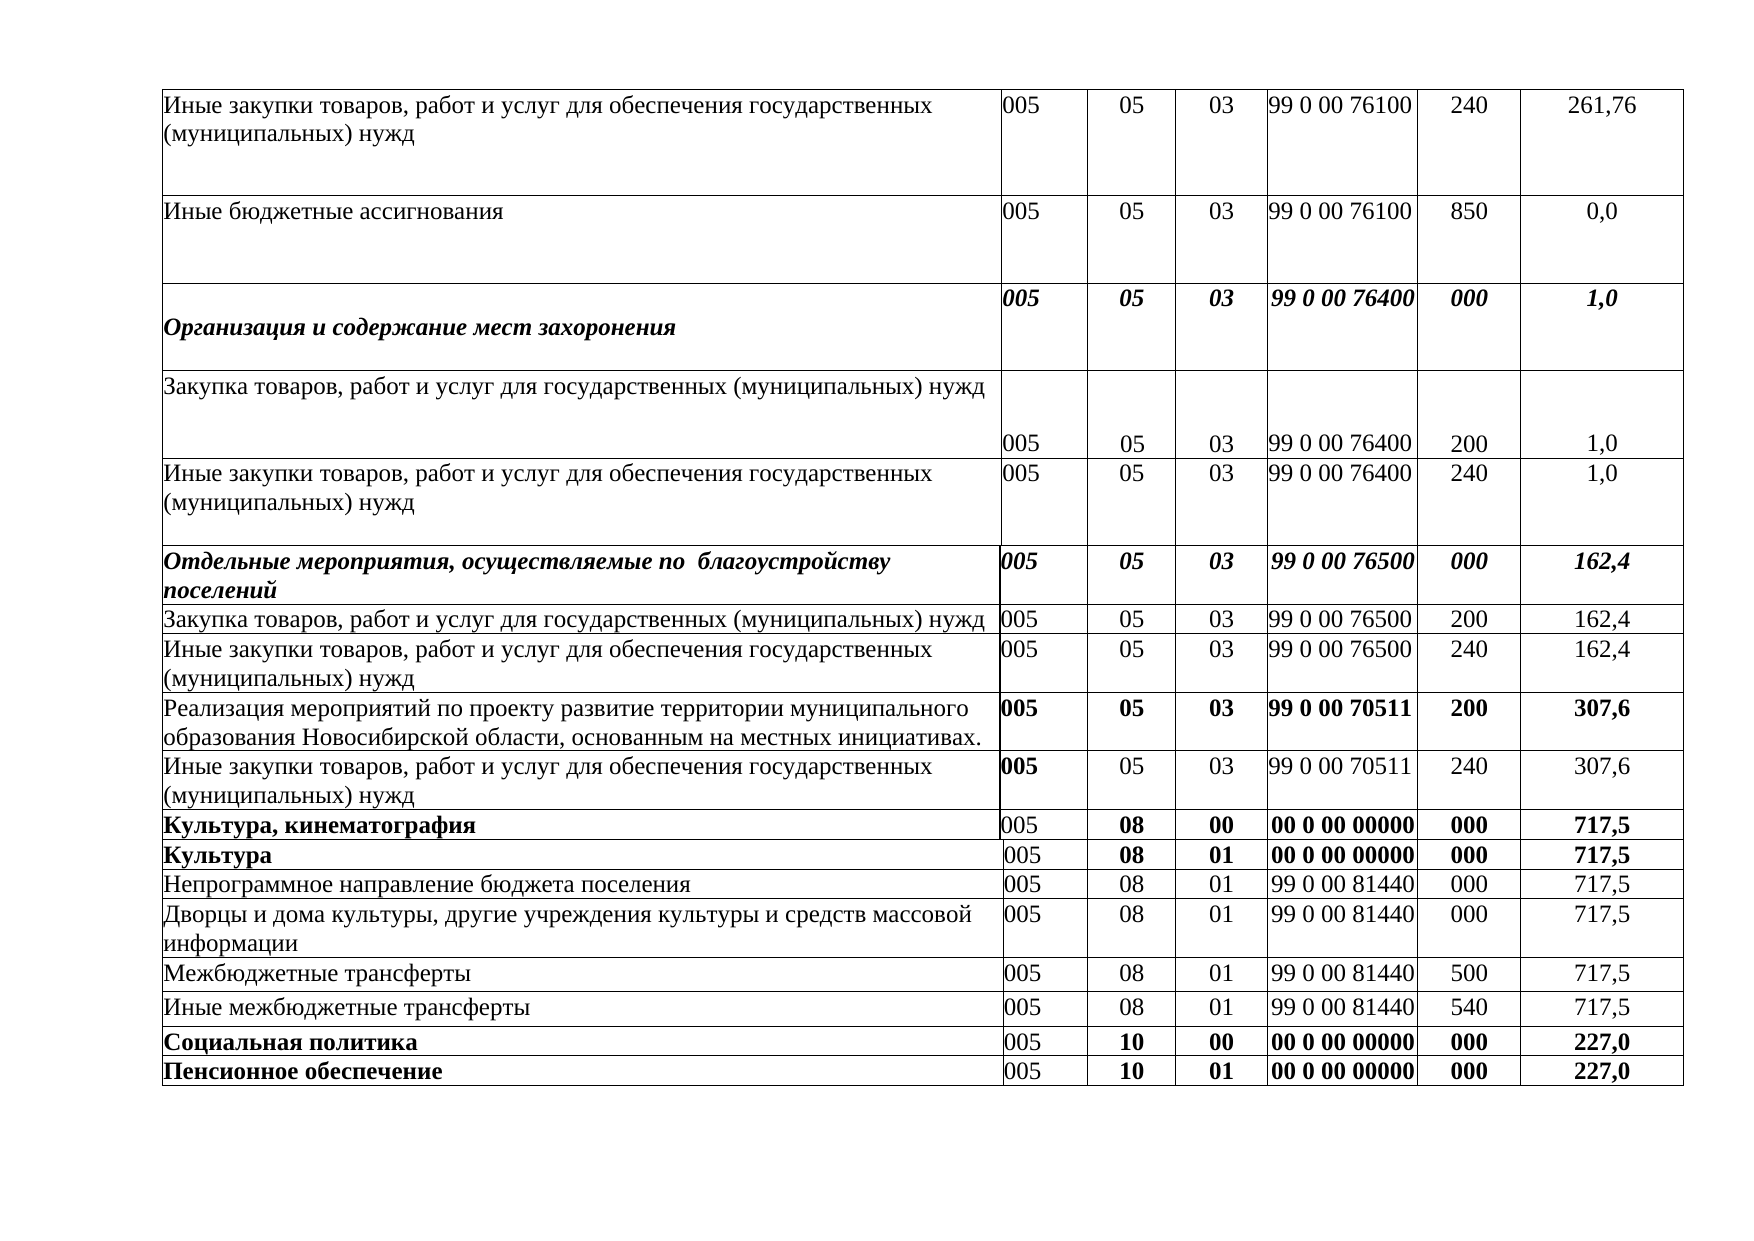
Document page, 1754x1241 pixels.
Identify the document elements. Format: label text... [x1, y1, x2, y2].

table_cell 005 [1001, 810, 1087, 839]
table_cell 000 [1418, 870, 1520, 898]
table_cell 01 [1176, 958, 1267, 991]
table_cell 005 [1004, 899, 1087, 957]
table_cell 08 [1088, 899, 1175, 957]
table_cell 005 [1004, 840, 1087, 868]
table_cell 005 [1002, 90, 1087, 195]
table_cell 005 [1004, 870, 1087, 898]
table_cell 005 [1001, 605, 1087, 633]
table_cell 850 [1418, 196, 1520, 282]
table_cell 05 [1088, 546, 1175, 603]
table_cell 00 [1176, 810, 1267, 839]
table_cell 08 [1088, 840, 1175, 868]
table_cell 005 [1001, 693, 1087, 750]
table_cell 717,5 [1521, 870, 1683, 898]
table_cell 99 0 00 76100 [1268, 196, 1417, 282]
table_cell 005 [1004, 1056, 1087, 1085]
table_cell 05 [1088, 751, 1175, 809]
table_cell 99 0 00 70511 [1268, 693, 1417, 750]
table_cell 000 [1418, 1056, 1520, 1085]
table_cell 99 0 00 76400 [1268, 459, 1417, 545]
table_cell 500 [1418, 958, 1520, 991]
table_cell 240 [1418, 90, 1520, 195]
table_cell Реализация мероприятий по проекту развитие территории муниципального образования Новосибирской области, основанным на местных инициативах. [163, 693, 999, 750]
table_cell 99 0 00 81440 [1268, 870, 1417, 898]
table_cell 05 [1088, 90, 1175, 195]
table_cell 005 [1002, 196, 1087, 282]
table_cell 00 [1176, 1027, 1267, 1055]
table_cell 307,6 [1521, 693, 1683, 750]
table_cell Межбюджетные трансферты [163, 958, 1003, 991]
table_cell 005 [1004, 992, 1087, 1026]
table_cell 005 [1004, 958, 1087, 991]
table_cell 01 [1176, 899, 1267, 957]
table_cell 005 [1002, 284, 1087, 370]
table_cell 99 0 00 70511 [1268, 751, 1417, 809]
table_cell 00 0 00 00000 [1268, 840, 1417, 868]
table_cell 08 [1088, 992, 1175, 1026]
table_cell Иные закупки товаров, работ и услуг для обеспечения государственных (муниципальных) нужд [163, 90, 1001, 195]
table_cell 03 [1176, 284, 1267, 370]
table_cell 03 [1176, 196, 1267, 282]
table_cell 005 [1001, 634, 1087, 692]
table_cell Пенсионное обеспечение [163, 1056, 1003, 1085]
table_cell 99 0 00 76100 [1268, 90, 1417, 195]
table_cell 99 0 00 81440 [1268, 992, 1417, 1026]
table_cell 1,0 [1521, 371, 1683, 457]
table_cell Закупка товаров, работ и услуг для государственных (муниципальных) нужд [163, 605, 999, 633]
table_cell 0,0 [1521, 196, 1683, 282]
table_cell 05 [1088, 196, 1175, 282]
table_cell Культура [163, 840, 1003, 868]
table_cell 05 [1088, 459, 1175, 545]
table_cell Иные закупки товаров, работ и услуг для обеспечения государственных (муниципальных) нужд [163, 634, 999, 692]
table_cell 000 [1418, 899, 1520, 957]
table_cell 162,4 [1521, 605, 1683, 633]
table_cell 717,5 [1521, 899, 1683, 957]
table_cell 717,5 [1521, 958, 1683, 991]
table_cell 200 [1418, 371, 1520, 457]
table_cell 005 [1002, 459, 1087, 545]
table_cell 10 [1088, 1056, 1175, 1085]
table_cell Непрограммное направление бюджета поселения [163, 870, 1003, 898]
table_cell 05 [1088, 284, 1175, 370]
table_cell 99 0 00 76400 [1268, 284, 1417, 370]
table_cell 99 0 00 81440 [1268, 899, 1417, 957]
table_cell Отдельные мероприятия, осуществляемые по благоустройству поселений [163, 546, 999, 603]
table_cell 162,4 [1521, 634, 1683, 692]
table_cell 99 0 00 76400 [1268, 371, 1417, 457]
table_cell 000 [1418, 810, 1520, 839]
table_cell 03 [1176, 751, 1267, 809]
table_cell 227,0 [1521, 1027, 1683, 1055]
table_cell Культура, кинематография [163, 810, 999, 839]
table_cell 000 [1418, 1027, 1520, 1055]
table_cell 261,76 [1521, 90, 1683, 195]
table_cell Иные межбюджетные трансферты [163, 992, 1003, 1026]
table_cell 005 [1002, 371, 1087, 457]
table_cell Дворцы и дома культуры, другие учреждения культуры и средств массовой информации [163, 899, 1003, 957]
table_cell 005 [1001, 546, 1087, 603]
table_cell 05 [1088, 371, 1175, 457]
table_cell 03 [1176, 605, 1267, 633]
table_cell 000 [1418, 840, 1520, 868]
table_cell 227,0 [1521, 1056, 1683, 1085]
table_cell 717,5 [1521, 992, 1683, 1026]
table_cell 03 [1176, 371, 1267, 457]
table_cell Социальная политика [163, 1027, 1003, 1055]
table_cell 05 [1088, 605, 1175, 633]
table_cell 00 0 00 00000 [1268, 1056, 1417, 1085]
table_cell 99 0 00 76500 [1268, 634, 1417, 692]
table_cell 307,6 [1521, 751, 1683, 809]
table_cell 99 0 00 76500 [1268, 605, 1417, 633]
table_cell 000 [1418, 284, 1520, 370]
table_cell Организация и содержание мест захоронения [163, 284, 1001, 370]
table_cell 717,5 [1521, 840, 1683, 868]
table_cell 99 0 00 76500 [1268, 546, 1417, 603]
table_cell 08 [1088, 958, 1175, 991]
table_cell 00 0 00 00000 [1268, 810, 1417, 839]
table_cell 162,4 [1521, 546, 1683, 603]
table_cell Иные закупки товаров, работ и услуг для обеспечения государственных (муниципальных) нужд [163, 459, 1001, 545]
table_cell 03 [1176, 634, 1267, 692]
table_cell 1,0 [1521, 459, 1683, 545]
table_cell 10 [1088, 1027, 1175, 1055]
table_cell 08 [1088, 810, 1175, 839]
table_cell 005 [1001, 751, 1087, 809]
table_cell 240 [1418, 751, 1520, 809]
table_cell 03 [1176, 693, 1267, 750]
table_cell 01 [1176, 992, 1267, 1026]
table_cell Закупка товаров, работ и услуг для государственных (муниципальных) нужд [163, 371, 1001, 457]
table_cell 01 [1176, 870, 1267, 898]
table_cell 08 [1088, 870, 1175, 898]
table_cell 99 0 00 81440 [1268, 958, 1417, 991]
table_cell 240 [1418, 459, 1520, 545]
table_cell 540 [1418, 992, 1520, 1026]
table_cell 005 [1004, 1027, 1087, 1055]
table_cell 200 [1418, 605, 1520, 633]
table_cell 03 [1176, 459, 1267, 545]
table_cell 000 [1418, 546, 1520, 603]
table_cell 200 [1418, 693, 1520, 750]
table_cell 01 [1176, 840, 1267, 868]
table_cell 240 [1418, 634, 1520, 692]
table_cell 00 0 00 00000 [1268, 1027, 1417, 1055]
table_cell Иные бюджетные ассигнования [163, 196, 1001, 282]
table_cell Иные закупки товаров, работ и услуг для обеспечения государственных (муниципальных) нужд [163, 751, 999, 809]
table_cell 03 [1176, 546, 1267, 603]
table_cell 01 [1176, 1056, 1267, 1085]
table_cell 1,0 [1521, 284, 1683, 370]
table_cell 03 [1176, 90, 1267, 195]
table_cell 05 [1088, 693, 1175, 750]
table_cell 05 [1088, 634, 1175, 692]
table_cell 717,5 [1521, 810, 1683, 839]
